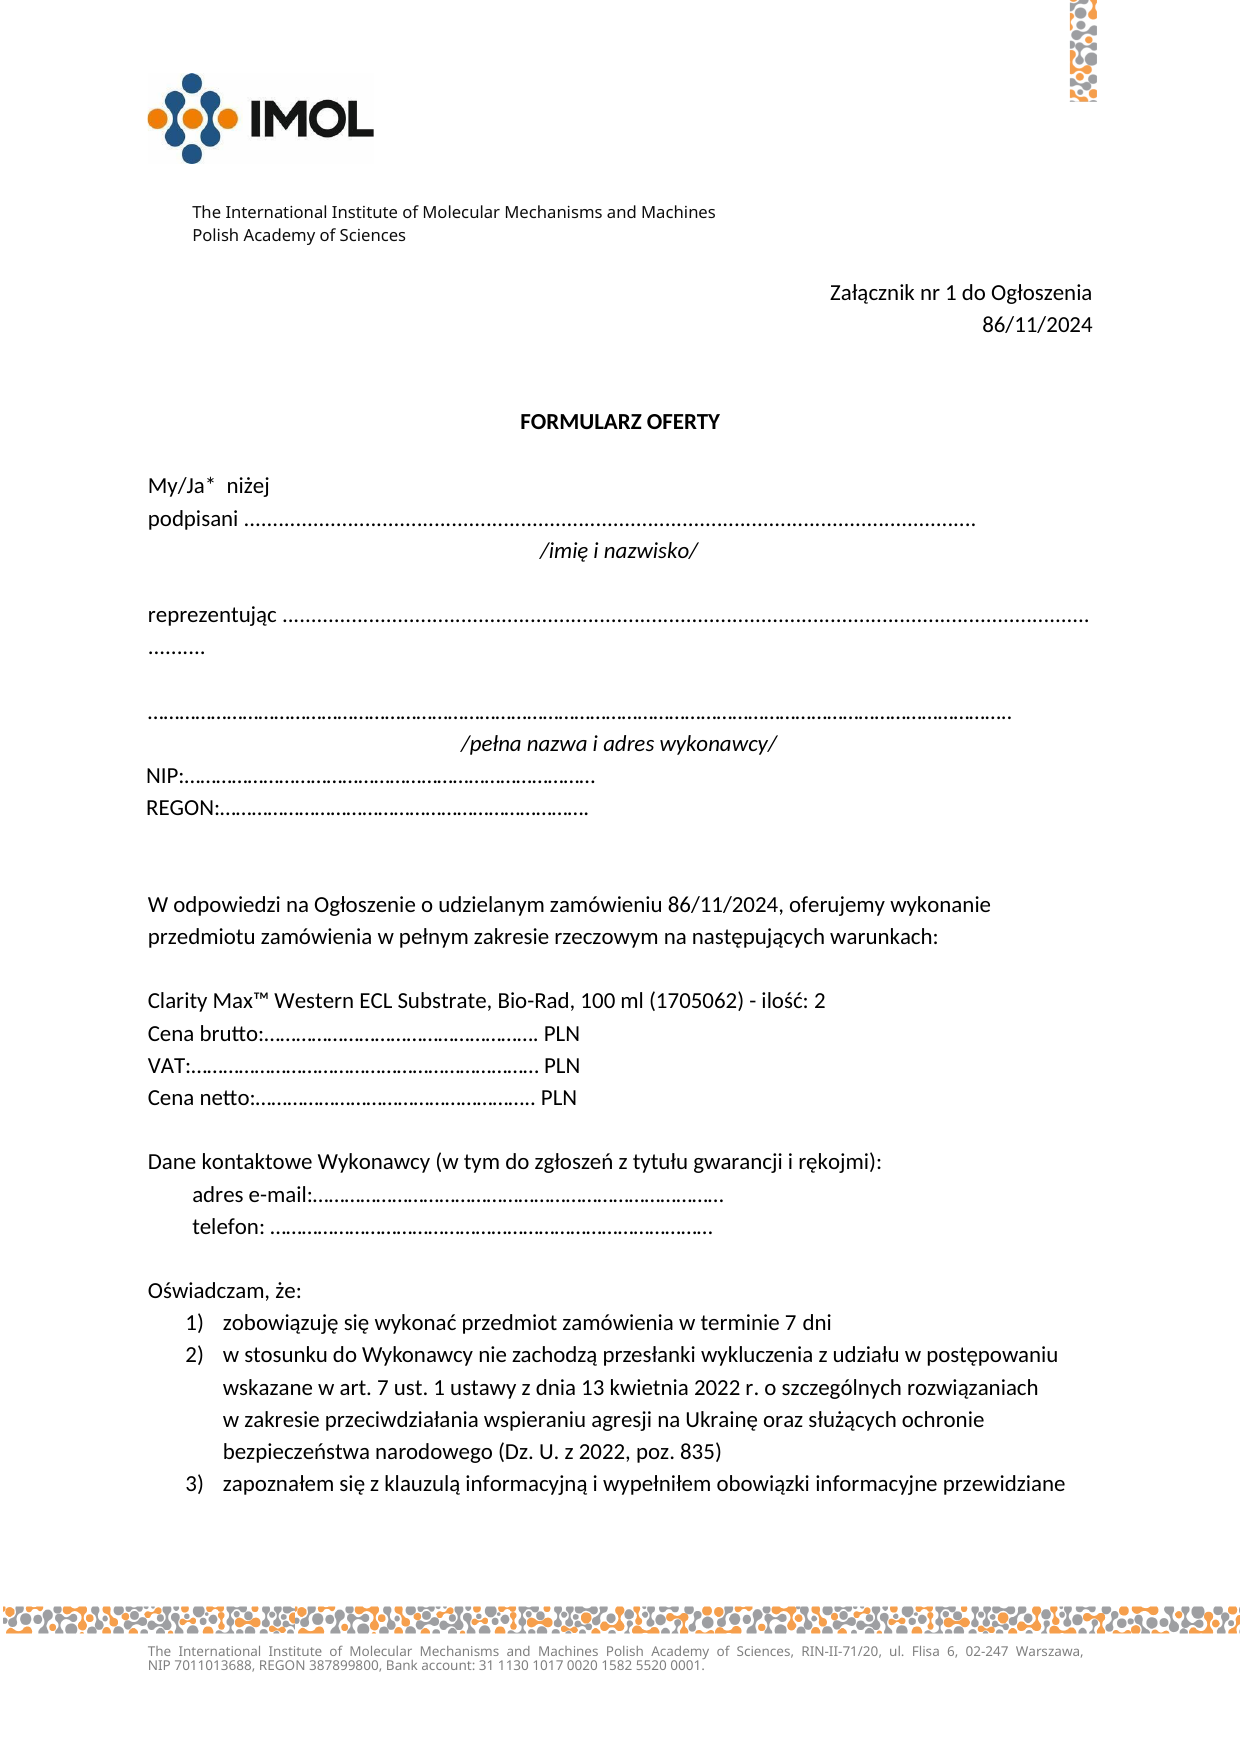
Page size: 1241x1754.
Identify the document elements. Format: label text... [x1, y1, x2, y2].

text NIP:…………………………………………………………………… [146, 761, 1093, 789]
text Cena netto:…………………………………………….. PLN [148, 1083, 1093, 1111]
text Cena brutto:……………………………………………. PLN [148, 1019, 1093, 1047]
text REGON:……………………………………………………………. [146, 793, 1093, 821]
text VAT:………………………………………………………… PLN [148, 1051, 1093, 1079]
list w stosunku do Wykonawcy nie zachodzą przesłanki wykluczenia z udziału w postępowaniu wskazane w art. 7 ust. 1 ustawy z dnia 13 kwietnia 2022 r. o szczególnych rozwiązaniach w zakresie przeciwdziałania wspieraniu agresji na Ukrainę oraz służących ochronie bezpieczeństwa narodowego (Dz. U. z 2022, poz. 835) [185, 1341, 1093, 1465]
text telefon: ………………………………………………………………………… [192, 1212, 1093, 1240]
picture [1070, 0, 1097, 101]
text W odpowiedzi na Ogłoszenie o udzielanym zamówieniu 86/11/2024, oferujemy wykonanie przedmiotu zamówienia w pełnym zakresie rzeczowym na następujących warunkach: [148, 890, 1093, 950]
text Oświadczam, że: [148, 1276, 1093, 1304]
text Clarity Max™ Western ECL Substrate, Bio-Rad, 100 ml (1705062) - ilość: 2 [148, 987, 1093, 1014]
text My/Ja* niżej podpisani ............................................................................................................................... [148, 472, 1093, 532]
picture [147, 73, 374, 164]
picture [3, 1605, 1240, 1634]
text Dane kontaktowe Wykonawcy (w tym do zgłoszeń z tytułu gwarancji i rękojmi): [148, 1147, 1093, 1176]
text 86/11/2024 [148, 311, 1093, 339]
text adres e-mail:…………………………………………………………………… [192, 1180, 1093, 1208]
text reprezentując ...................................................................................................................................................... [148, 600, 1093, 661]
text /imię i nazwisko/ [148, 536, 1093, 564]
list zobowiązuję się wykonać przedmiot zamówienia w terminie 7 dni [185, 1308, 1093, 1336]
text ……………………………………………………………………………………………………………………………………………….. [148, 697, 1093, 725]
text /pełna nazwa i adres wykonawcy/ [148, 729, 1093, 757]
text Załącznik nr 1 do Ogłoszenia [148, 278, 1093, 306]
text FORMULARZ OFERTY [148, 407, 1093, 435]
